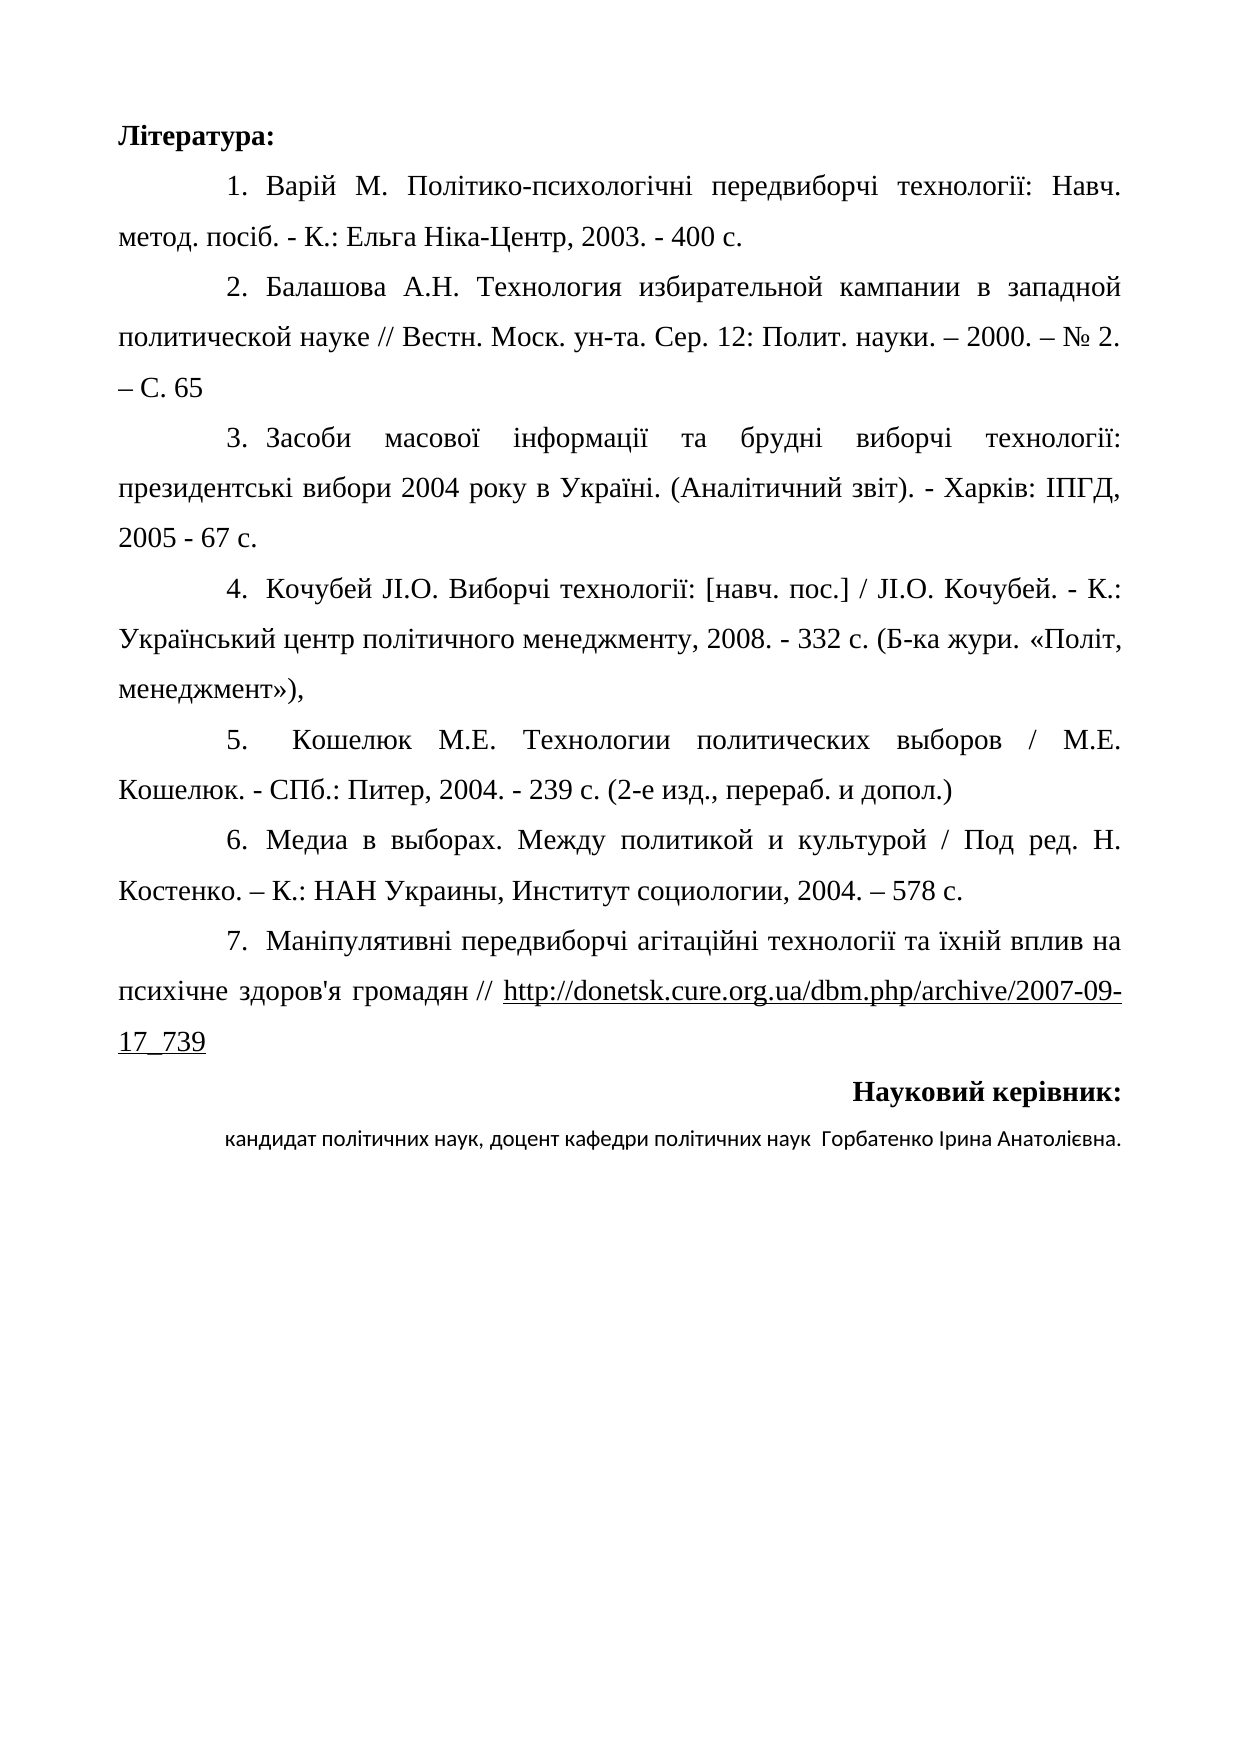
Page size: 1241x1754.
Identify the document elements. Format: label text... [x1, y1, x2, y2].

text кандидат політичних наук, доцент кафедри політичних наук Горбатенко Ірина Анатолієвна. [489, 1124, 1122, 1152]
list Науковий керівник: [226, 1074, 1122, 1108]
list Варій М. Політико-психологічні передвиборчі технології: Навч. метод. посіб. - К.: Ельга Ніка-Центр, 2003. - 400 с. [118, 168, 1122, 252]
text кандидат політичних наук, доцент кафедри політичних наук Горбатенко Ірина Анатолієвна. [118, 1124, 484, 1152]
list Засоби масової інформації та брудні виборчі технології: президентські вибори 2004 року в Україні. (Аналітичний звіт). - Харків: ІПГД, 2005 - 67 с. [118, 420, 1122, 470]
list Кошелюк М.Е. Технологии политических выборов / М.Е. Кошелюк. - СПб.: Питер, 2004. - 239 с. (2-е изд., перераб. и допол.) [118, 722, 1122, 806]
text Література: [118, 118, 1122, 152]
list Маніпулятивні передвиборчі агітаційні технології та їхній вплив на психічне здоров'я громадян // http://donetsk.cure.org.ua/dbm.php/archive/2007-09-17_739 [118, 1004, 1122, 1057]
list Медиа в выборах. Между политикой и культурой / Под ред. Н. Костенко. – К.: НАН Украины, Институт социологии, 2004. – 578 с. [118, 822, 1122, 906]
list Балашова А.Н. Технология избирательной кампании в западной политической науке // Вестн. Моск. ун-та. Сер. 12: Полит. науки. – 2000. – № 2. – С. 65 [118, 269, 1122, 403]
list Засоби масової інформації та брудні виборчі технології: президентські вибори 2004 року в Україні. (Аналітичний звіт). - Харків: ІПГД, 2005 - 67 с. [118, 504, 1122, 554]
list Кочубей JI.О. Виборчі технології: [навч. пос.] / JI.О. Кочубей. - К.: Український центр політичного менеджменту, 2008. - 332 с. (Б-ка жури. «Політ, менеджмент»), [118, 571, 1122, 705]
list Маніпулятивні передвиборчі агітаційні технології та їхній вплив на психічне здоров'я громадян // http://donetsk.cure.org.ua/dbm.php/archive/2007-09-17_739 [118, 923, 1122, 1003]
